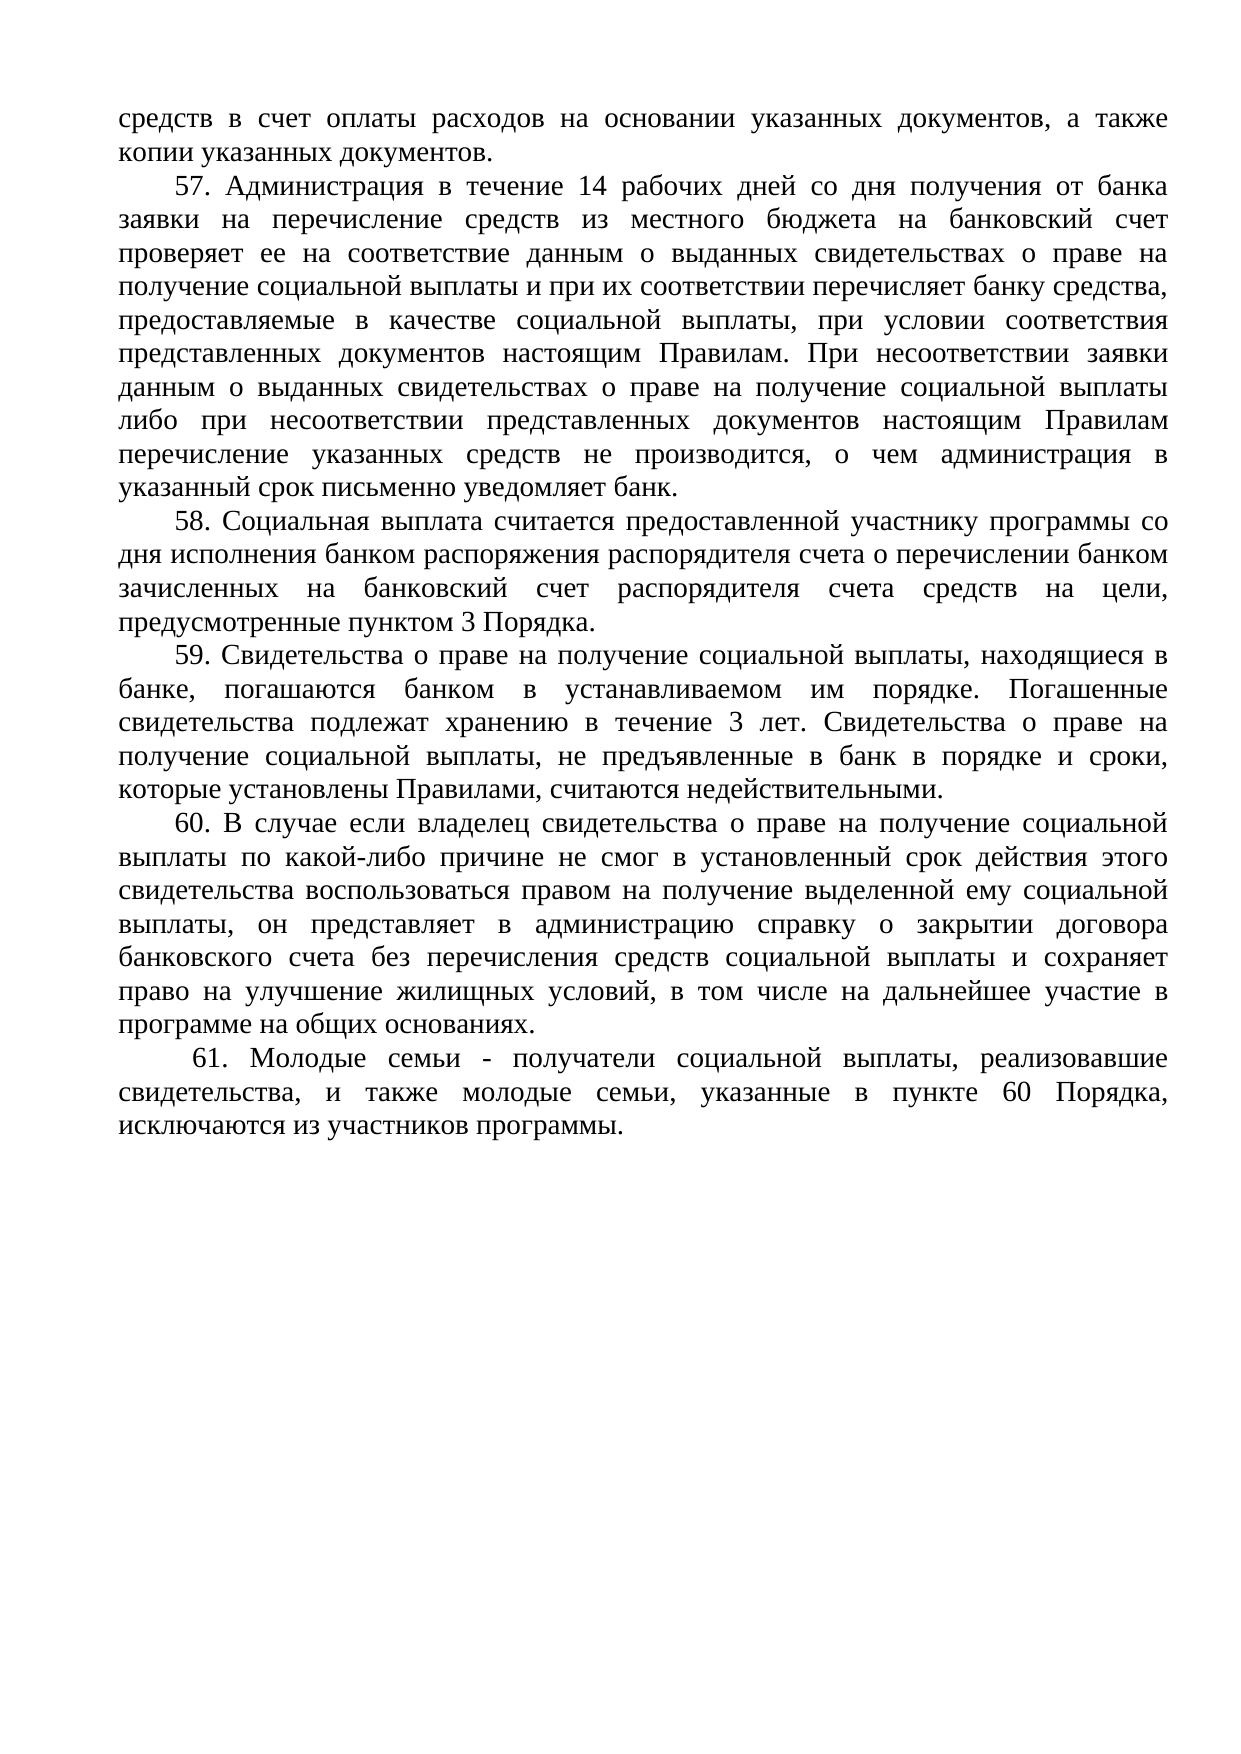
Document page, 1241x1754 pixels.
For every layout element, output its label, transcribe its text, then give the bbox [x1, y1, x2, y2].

text 59. Свидетельства о праве на получение социальной выплаты, находящиеся в банке, погашаются банком в устанавливаемом им порядке. Погашенные свидетельства подлежат хранению в течение 3 лет. Свидетельства о праве на получение социальной выплаты, не предъявленные в банк в порядке и сроки, которые установлены Правилами, считаются недействительными. [118, 637, 1169, 805]
text 60. В случае если владелец свидетельства о праве на получение социальной выплаты по какой-либо причине не смог в установленный срок действия этого свидетельства воспользоваться правом на получение выделенной ему социальной выплаты, он представляет в администрацию справку о закрытии договора банковского счета без перечисления средств социальной выплаты и сохраняет право на улучшение жилищных условий, в том числе на дальнейшее участие в программе на общих основаниях. [118, 805, 1169, 1040]
text 61. Молодые семьи - получатели социальной выплаты, реализовавшие свидетельства, и также молодые семьи, указанные в пункте 60 Порядка, исключаются из участников программы. [118, 1040, 1169, 1141]
text 57. Администрация в течение 14 рабочих дней со дня получения от банка заявки на перечисление средств из местного бюджета на банковский счет проверяет ее на соответствие данным о выданных свидетельствах о праве на получение социальной выплаты и при их соответствии перечисляет банку средства, предоставляемые в качестве социальной выплаты, при условии соответствия представленных документов настоящим Правилам. При несоответствии заявки данным о выданных свидетельствах о праве на получение социальной выплаты либо при несоответствии представленных документов настоящим Правилам перечисление указанных средств не производится, о чем администрация в указанный срок письменно уведомляет банк. [118, 168, 1169, 503]
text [118, 100, 1169, 167]
text 58. Социальная выплата считается предоставленной участнику программы со дня исполнения банком распоряжения распорядителя счета о перечислении банком зачисленных на банковский счет распорядителя счета средств на цели, предусмотренные пунктом 3 Порядка. [118, 503, 1169, 637]
